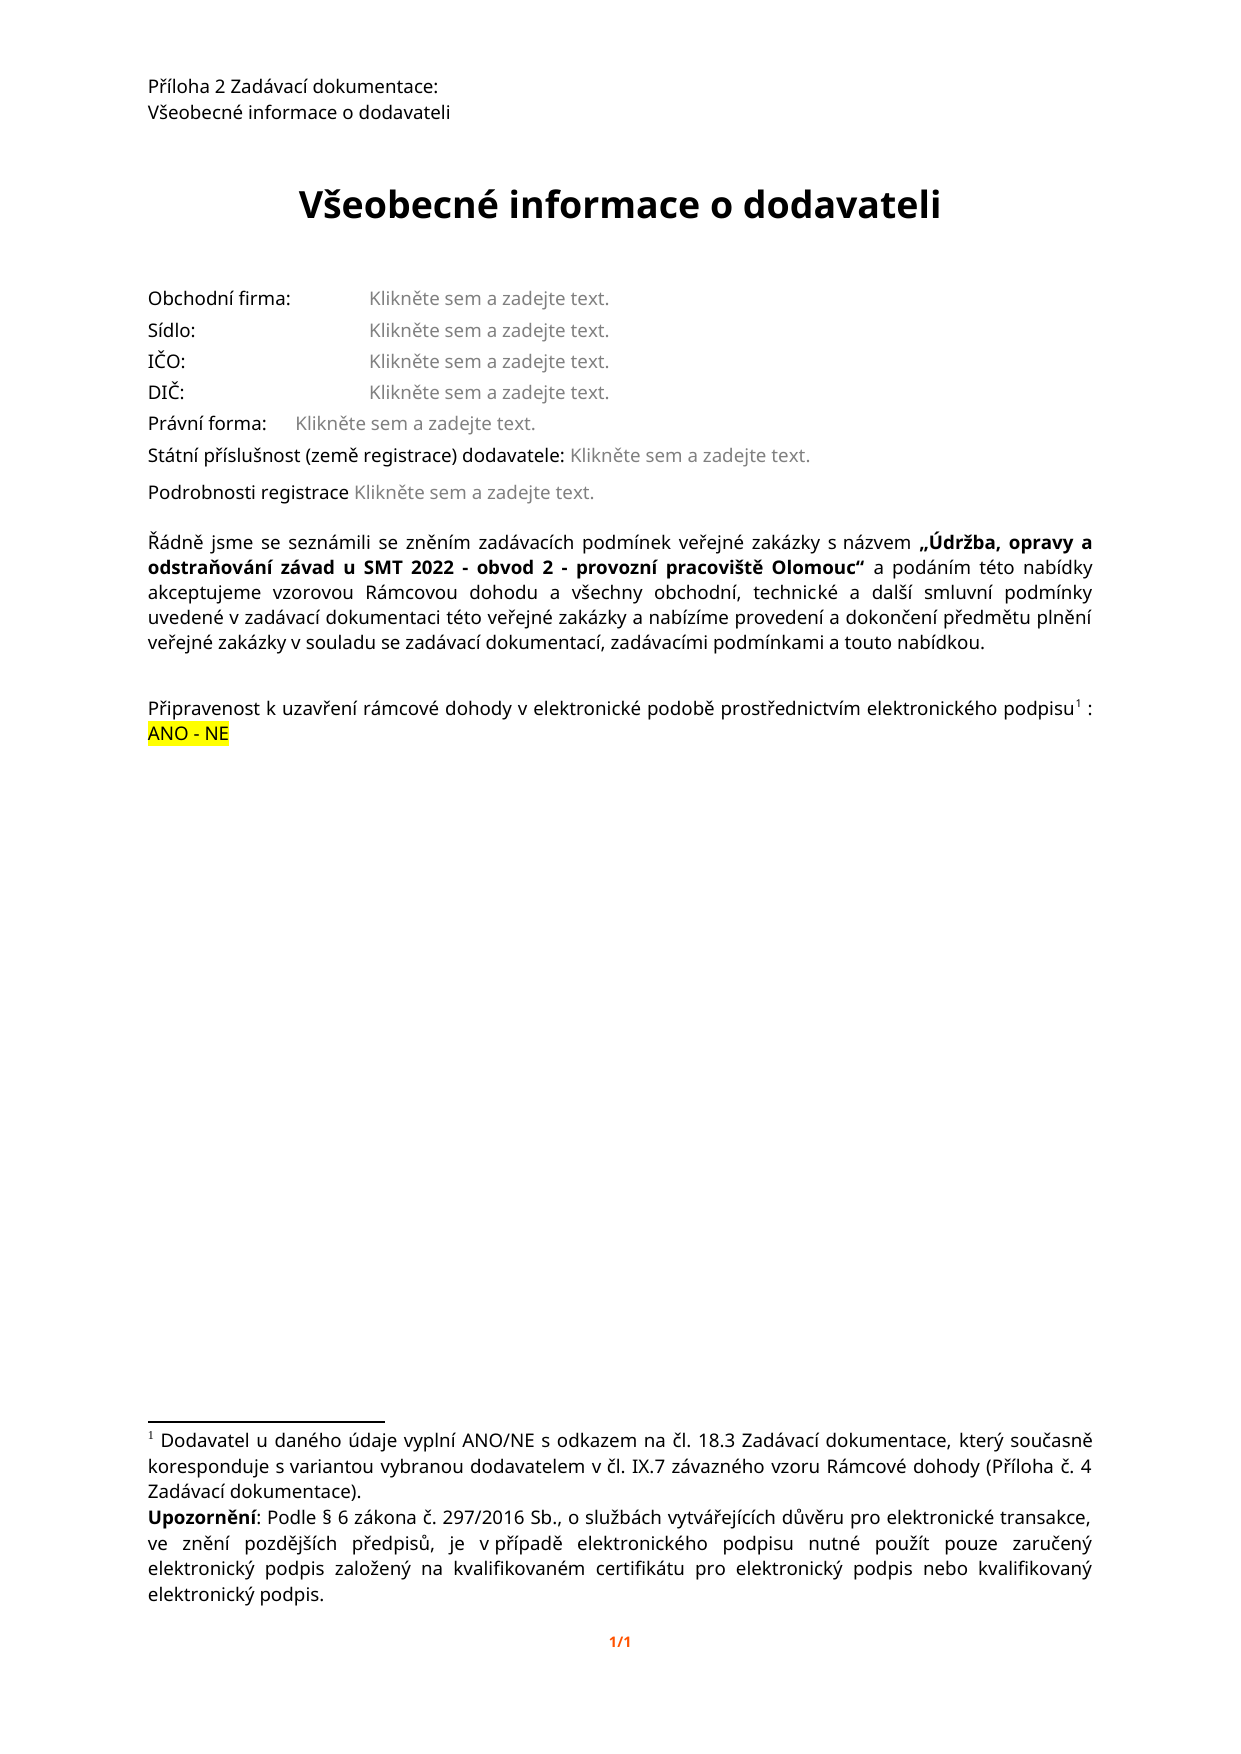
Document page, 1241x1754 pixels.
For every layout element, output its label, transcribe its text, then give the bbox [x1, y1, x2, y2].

text Řádně jsme se seznámili se zněním zadávacích podmínek veřejné zakázky s názvem „Údržba, opravy a odstraňování závad u SMT 2022 - obvod 2 - provozní pracoviště Olomouc“ a podáním této nabídky akceptujeme vzorovou Rámcovou dohodu a všechny obchodní, technické a další smluvní podmínky uvedené v zadávací dokumentaci této veřejné zakázky a nabízíme provedení a dokončení předmětu plnění veřejné zakázky v souladu se zadávací dokumentací, zadávacími podmínkami a touto nabídkou. [148, 529, 1093, 654]
text Obchodní firma: [148, 286, 1093, 311]
text Podrobnosti registrace [148, 479, 1093, 504]
text Sídlo: [148, 317, 1093, 342]
text Právní forma: [148, 411, 1093, 436]
text IČO: [148, 348, 1093, 373]
text Státní příslušnost (země registrace) dodavatele: [148, 442, 1093, 467]
text Připravenost k uzavření rámcové dohody v elektronické podobě prostřednictvím elektronického podpisu1 : [148, 696, 1093, 746]
title Všeobecné informace o dodavateli [148, 178, 1093, 229]
text DIČ: [148, 379, 1093, 404]
